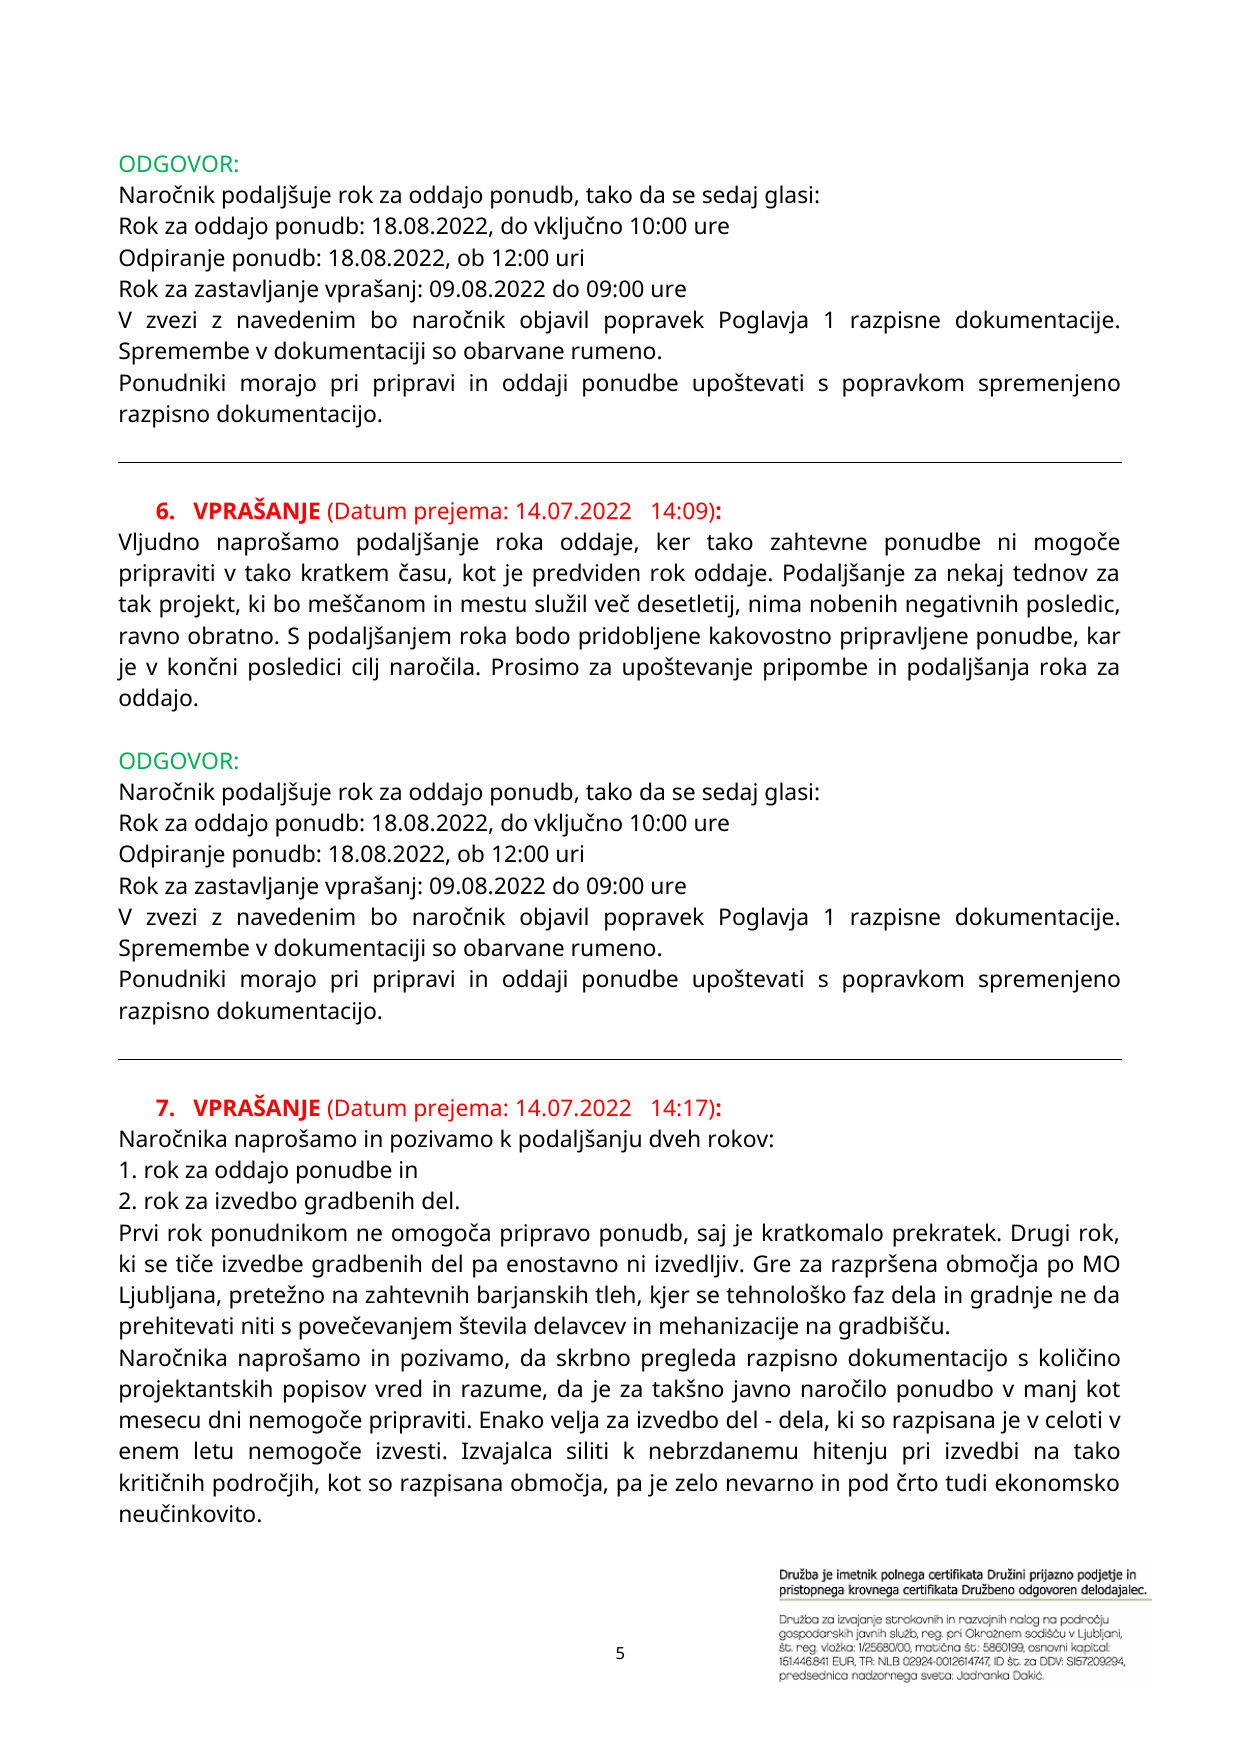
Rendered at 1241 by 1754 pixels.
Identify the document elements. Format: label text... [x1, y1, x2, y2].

list VPRAŠANJE (Datum prejema: 14.07.2022 14:09): [156, 494, 1122, 526]
list Vljudno naprošamo podaljšanje roka oddaje, ker tako zahtevne ponudbe ni mogoče pripraviti v tako kratkem času, kot je predviden rok oddaje. Podaljšanje za nekaj tednov za tak projekt, ki bo meščanom in mestu služil več desetletij, nima nobenih negativnih posledic, ravno obratno. S podaljšanjem roka bodo pridobljene kakovostno pripravljene ponudbe, kar je v končni posledici cilj naročila. Prosimo za upoštevanje pripombe in podaljšanja roka za oddajo. [118, 526, 1122, 713]
text ODGOVOR: [118, 744, 1122, 776]
list Naročnika naprošamo in pozivamo, da skrbno pregleda razpisno dokumentacijo s količino projektantskih popisov vred in razume, da je za takšno javno naročilo ponudbo v manj kot mesecu dni nemogoče pripraviti. Enako velja za izvedbo del - dela, ki so razpisana je v celoti v enem letu nemogoče izvesti. Izvajalca siliti k nebrzdanemu hitenju pri izvedbi na tako kritičnih področjih, kot so razpisana območja, pa je zelo nevarno in pod črto tudi ekonomsko neučinkovito. [118, 1341, 1122, 1529]
list Naročnika naprošamo in pozivamo k podaljšanju dveh rokov: [118, 1123, 1122, 1154]
text Ponudniki morajo pri pripravi in oddaji ponudbe upoštevati s popravkom spremenjeno razpisno dokumentacijo. [118, 963, 1122, 1026]
text Naročnik podaljšuje rok za oddajo ponudb, tako da se sedaj glasi: Rok za oddajo ponudb: 18.08.2022, do vključno 10:00 ure Odpiranje ponudb: 18.08.2022, ob 12:00 uri [118, 179, 1122, 273]
text Naročnik podaljšuje rok za oddajo ponudb, tako da se sedaj glasi: Rok za oddajo ponudb: 18.08.2022, do vključno 10:00 ure Odpiranje ponudb: 18.08.2022, ob 12:00 uri [118, 776, 1122, 869]
text Ponudniki morajo pri pripravi in oddaji ponudbe upoštevati s popravkom spremenjeno razpisno dokumentacijo. [118, 366, 1122, 429]
list VPRAŠANJE (Datum prejema: 14.07.2022 14:17): [156, 1091, 1122, 1123]
list 2. rok za izvedbo gradbenih del. [118, 1185, 1122, 1216]
text V zvezi z navedenim bo naročnik objavil popravek Poglavja 1 razpisne dokumentacije. Spremembe v dokumentaciji so obarvane rumeno. [118, 901, 1122, 963]
text ODGOVOR: [118, 148, 1122, 179]
text Rok za zastavljanje vprašanj: 09.08.2022 do 09:00 ure [118, 273, 1122, 304]
text Rok za zastavljanje vprašanj: 09.08.2022 do 09:00 ure [118, 869, 1122, 901]
picture [776, 1563, 1152, 1685]
list 1. rok za oddajo ponudbe in [118, 1154, 1122, 1185]
text V zvezi z navedenim bo naročnik objavil popravek Poglavja 1 razpisne dokumentacije. Spremembe v dokumentaciji so obarvane rumeno. [118, 304, 1122, 366]
list Prvi rok ponudnikom ne omogoča pripravo ponudb, saj je kratkomalo prekratek. Drugi rok, ki se tiče izvedbe gradbenih del pa enostavno ni izvedljiv. Gre za razpršena območja po MO Ljubljana, pretežno na zahtevnih barjanskih tleh, kjer se tehnološko faz dela in gradnje ne da prehitevati niti s povečevanjem števila delavcev in mehanizacije na gradbišču. [118, 1216, 1122, 1341]
